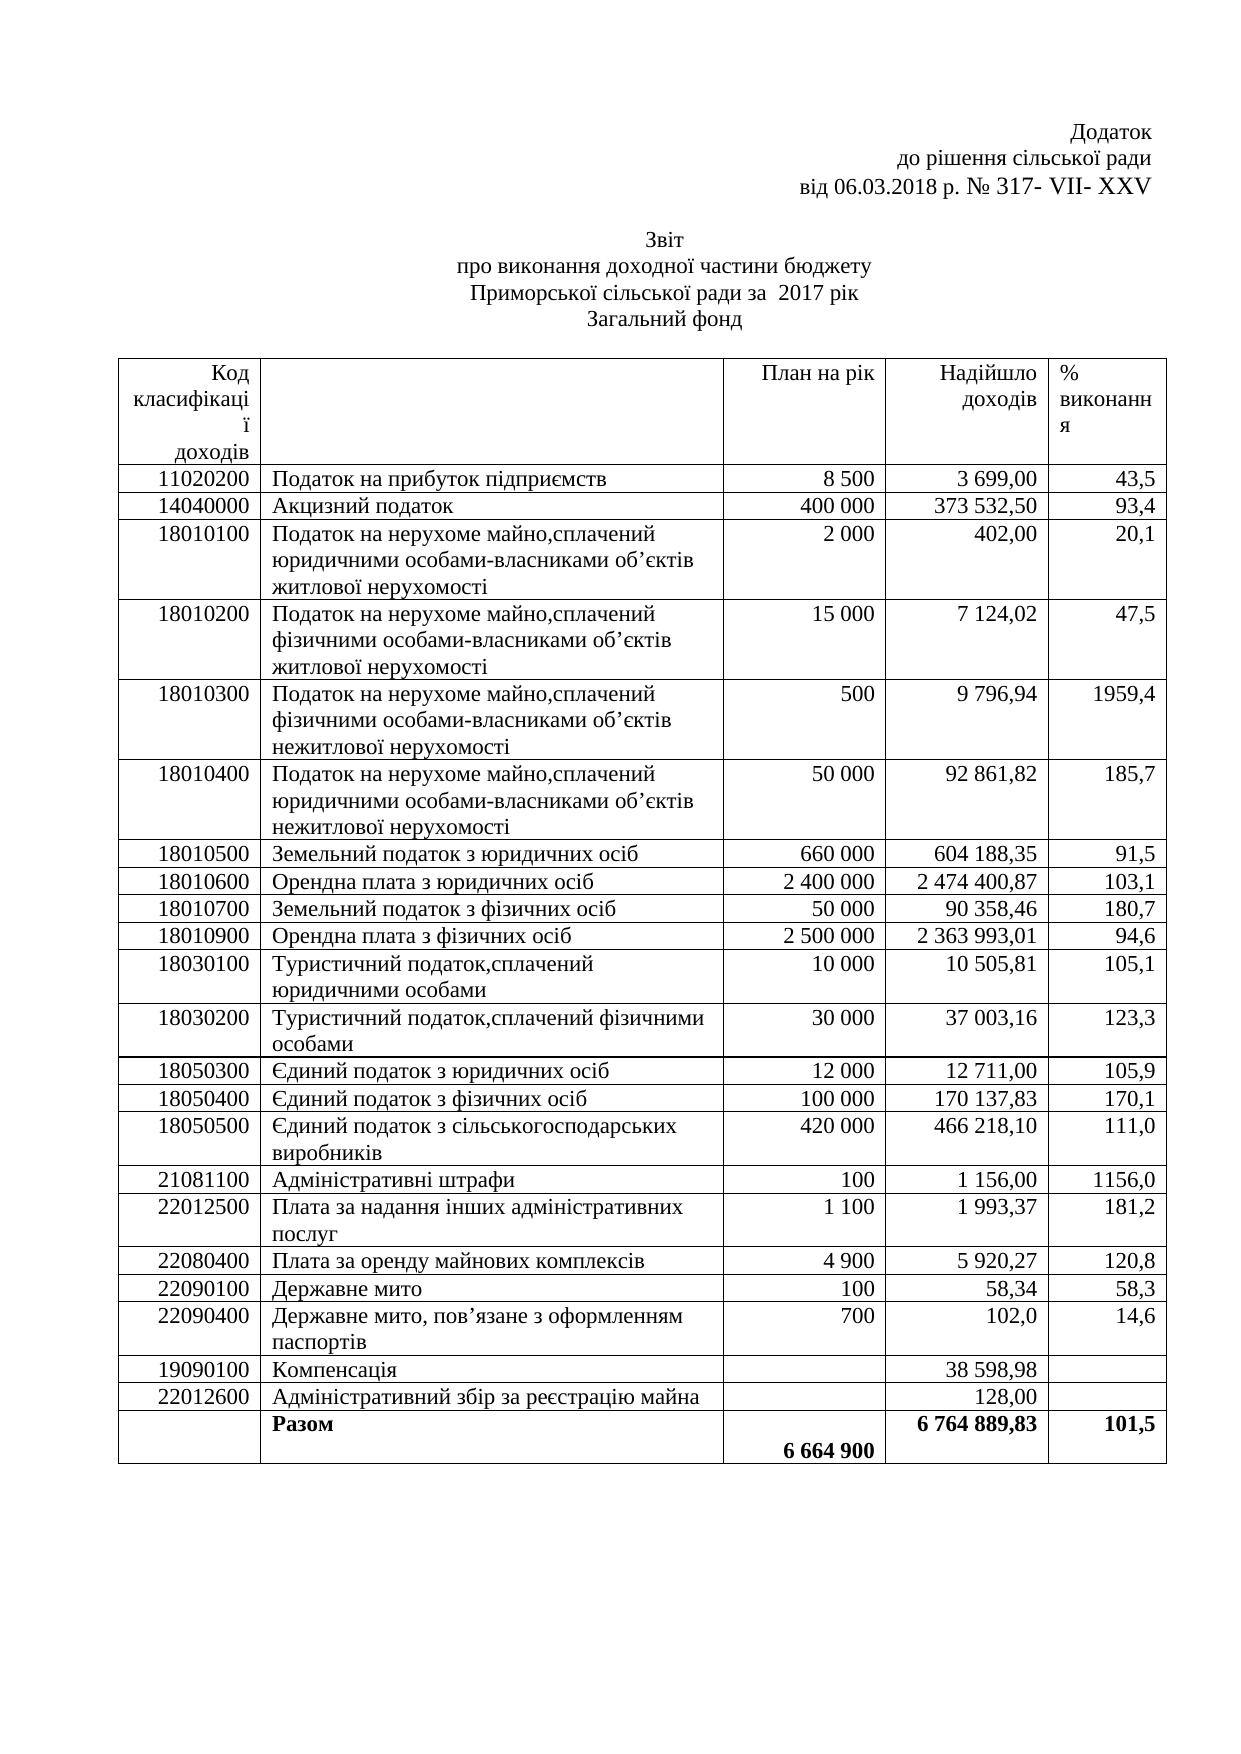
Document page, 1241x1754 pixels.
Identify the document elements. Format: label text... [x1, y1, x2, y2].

table_cell Туристичний податок,сплачений фізичними особами [261, 1004, 723, 1056]
table_cell 105,1 [1049, 950, 1166, 1003]
table_cell 100 [724, 1166, 885, 1192]
table_cell 170 137,83 [886, 1085, 1048, 1111]
table_cell 50 000 [724, 895, 885, 922]
table_cell Плата за оренду майнових комплексів [261, 1247, 723, 1273]
table_cell 14040000 [119, 493, 260, 519]
table_cell 180,7 [1049, 895, 1166, 922]
table_cell 50 000 [724, 760, 885, 839]
table_cell 604 188,35 [886, 840, 1048, 867]
table_cell Податок на прибуток підприємств [261, 465, 723, 492]
table_cell 91,5 [1049, 840, 1166, 867]
table_cell 2 474 400,87 [886, 868, 1048, 894]
table_cell 10 000 [724, 950, 885, 1003]
table_cell 22012500 [119, 1194, 260, 1246]
table_cell 402,00 [886, 520, 1048, 599]
text Звіт [177, 226, 1152, 252]
text про виконання доходної частини бюджету [177, 252, 1152, 279]
table_cell 420 000 [724, 1112, 885, 1165]
text Загальний фонд [177, 305, 1152, 331]
table_cell 22012600 [119, 1383, 260, 1409]
table_cell 47,5 [1049, 600, 1166, 679]
table_cell Податок на нерухоме майно,сплачений фізичними особами-власниками об’єктів житлової нерухомості [261, 600, 723, 679]
table_cell 20,1 [1049, 520, 1166, 599]
table_cell Земельний податок з юридичних осіб [261, 840, 723, 867]
table_cell 30 000 [724, 1004, 885, 1056]
table_cell 6 664 900 [724, 1411, 885, 1463]
text від 06.03.2018 р. № 317- VІІ- ХХV [177, 171, 1152, 199]
table_cell 1 156,00 [886, 1166, 1048, 1192]
table_cell 58,34 [886, 1275, 1048, 1301]
table_cell 111,0 [1049, 1112, 1166, 1165]
table_cell 700 [724, 1302, 885, 1355]
table_cell Разом [261, 1411, 723, 1463]
table_cell 18010900 [119, 923, 260, 949]
table_cell 3 699,00 [886, 465, 1048, 492]
table_cell 128,00 [886, 1383, 1048, 1409]
text Додаток [177, 118, 1152, 144]
table_cell 9 796,94 [886, 680, 1048, 759]
table_cell 4 900 [724, 1247, 885, 1273]
table_cell 660 000 [724, 840, 885, 867]
table_cell Податок на нерухоме майно,сплачений юридичними особами-власниками об’єктів нежитлової нерухомості [261, 760, 723, 839]
table_cell 120,8 [1049, 1247, 1166, 1273]
table_cell Земельний податок з фізичних осіб [261, 895, 723, 922]
table_cell 90 358,46 [886, 895, 1048, 922]
table_cell 123,3 [1049, 1004, 1166, 1056]
table_cell Єдиний податок з сільськогосподарських виробників [261, 1112, 723, 1165]
table_cell [119, 1411, 260, 1463]
table_cell Туристичний податок,сплачений юридичними особами [261, 950, 723, 1003]
table_cell 500 [724, 680, 885, 759]
table_cell [724, 1383, 885, 1409]
table_cell 103,1 [1049, 868, 1166, 894]
table_cell Єдиний податок з юридичних осіб [261, 1058, 723, 1084]
table_cell 185,7 [1049, 760, 1166, 839]
table_cell Компенсація [261, 1356, 723, 1382]
table_cell 92 861,82 [886, 760, 1048, 839]
table_cell 58,3 [1049, 1275, 1166, 1301]
table_cell Плата за надання інших адміністративних послуг [261, 1194, 723, 1246]
table_header % виконання [1049, 359, 1166, 464]
table_cell 1 993,37 [886, 1194, 1048, 1246]
table_cell 105,9 [1049, 1058, 1166, 1084]
table_cell 18030200 [119, 1004, 260, 1056]
table_cell 18010500 [119, 840, 260, 867]
text до рішення сільської ради [177, 144, 1152, 171]
table_header [261, 359, 723, 464]
table_cell 14,6 [1049, 1302, 1166, 1355]
table_cell Державне мито, пов’язане з оформленням паспортів [261, 1302, 723, 1355]
table_cell 18030100 [119, 950, 260, 1003]
table_cell 373 532,50 [886, 493, 1048, 519]
table_cell 11020200 [119, 465, 260, 492]
table_cell [1049, 1356, 1166, 1382]
table_cell 22090400 [119, 1302, 260, 1355]
table_cell 2 363 993,01 [886, 923, 1048, 949]
table_cell 18010300 [119, 680, 260, 759]
table_cell 1156,0 [1049, 1166, 1166, 1192]
table_cell 102,0 [886, 1302, 1048, 1355]
table_cell Акцизний податок [261, 493, 723, 519]
table_cell 22090100 [119, 1275, 260, 1301]
table_cell 21081100 [119, 1166, 260, 1192]
table_cell 19090100 [119, 1356, 260, 1382]
table_cell 170,1 [1049, 1085, 1166, 1111]
table_cell 43,5 [1049, 465, 1166, 492]
table_cell 12 000 [724, 1058, 885, 1084]
table_cell 2 000 [724, 520, 885, 599]
table_cell 181,2 [1049, 1194, 1166, 1246]
table_cell Орендна плата з фізичних осіб [261, 923, 723, 949]
table_cell 18010100 [119, 520, 260, 599]
table_cell 101,5 [1049, 1411, 1166, 1463]
text Приморської сільської ради за 2017 рік [177, 279, 1152, 305]
table_cell 2 500 000 [724, 923, 885, 949]
table_cell 400 000 [724, 493, 885, 519]
table_cell [724, 1356, 885, 1382]
table_cell 37 003,16 [886, 1004, 1048, 1056]
table_cell 18010400 [119, 760, 260, 839]
table_cell 2 400 000 [724, 868, 885, 894]
table_header План на рік [724, 359, 885, 464]
table_header Надійшло доходів [886, 359, 1048, 464]
table_cell Єдиний податок з фізичних осіб [261, 1085, 723, 1111]
table_cell 18050500 [119, 1112, 260, 1165]
table_header Код класифікації доходів [119, 359, 260, 464]
table_cell 10 505,81 [886, 950, 1048, 1003]
table_cell Орендна плата з юридичних осіб [261, 868, 723, 894]
table_cell 5 920,27 [886, 1247, 1048, 1273]
table_cell 6 764 889,83 [886, 1411, 1048, 1463]
table_cell Податок на нерухоме майно,сплачений фізичними особами-власниками об’єктів нежитлової нерухомості [261, 680, 723, 759]
table_cell 18050300 [119, 1058, 260, 1084]
table_cell Державне мито [261, 1275, 723, 1301]
table_cell 18010200 [119, 600, 260, 679]
table_cell 18050400 [119, 1085, 260, 1111]
table_cell Податок на нерухоме майно,сплачений юридичними особами-власниками об’єктів житлової нерухомості [261, 520, 723, 599]
table_cell 100 [724, 1275, 885, 1301]
table_cell 15 000 [724, 600, 885, 679]
table_cell 1 100 [724, 1194, 885, 1246]
table_cell 1959,4 [1049, 680, 1166, 759]
table_cell Адміністративні штрафи [261, 1166, 723, 1192]
table_cell 38 598,98 [886, 1356, 1048, 1382]
table_cell Адміністративний збір за реєстрацію майна [261, 1383, 723, 1409]
table_cell 466 218,10 [886, 1112, 1048, 1165]
table_cell 8 500 [724, 465, 885, 492]
table_cell 100 000 [724, 1085, 885, 1111]
table_cell 22080400 [119, 1247, 260, 1273]
table_cell [1049, 1383, 1166, 1409]
table_cell 94,6 [1049, 923, 1166, 949]
table_cell 18010700 [119, 895, 260, 922]
table_cell 18010600 [119, 868, 260, 894]
table_cell 7 124,02 [886, 600, 1048, 679]
table_cell 93,4 [1049, 493, 1166, 519]
table_cell 12 711,00 [886, 1058, 1048, 1084]
